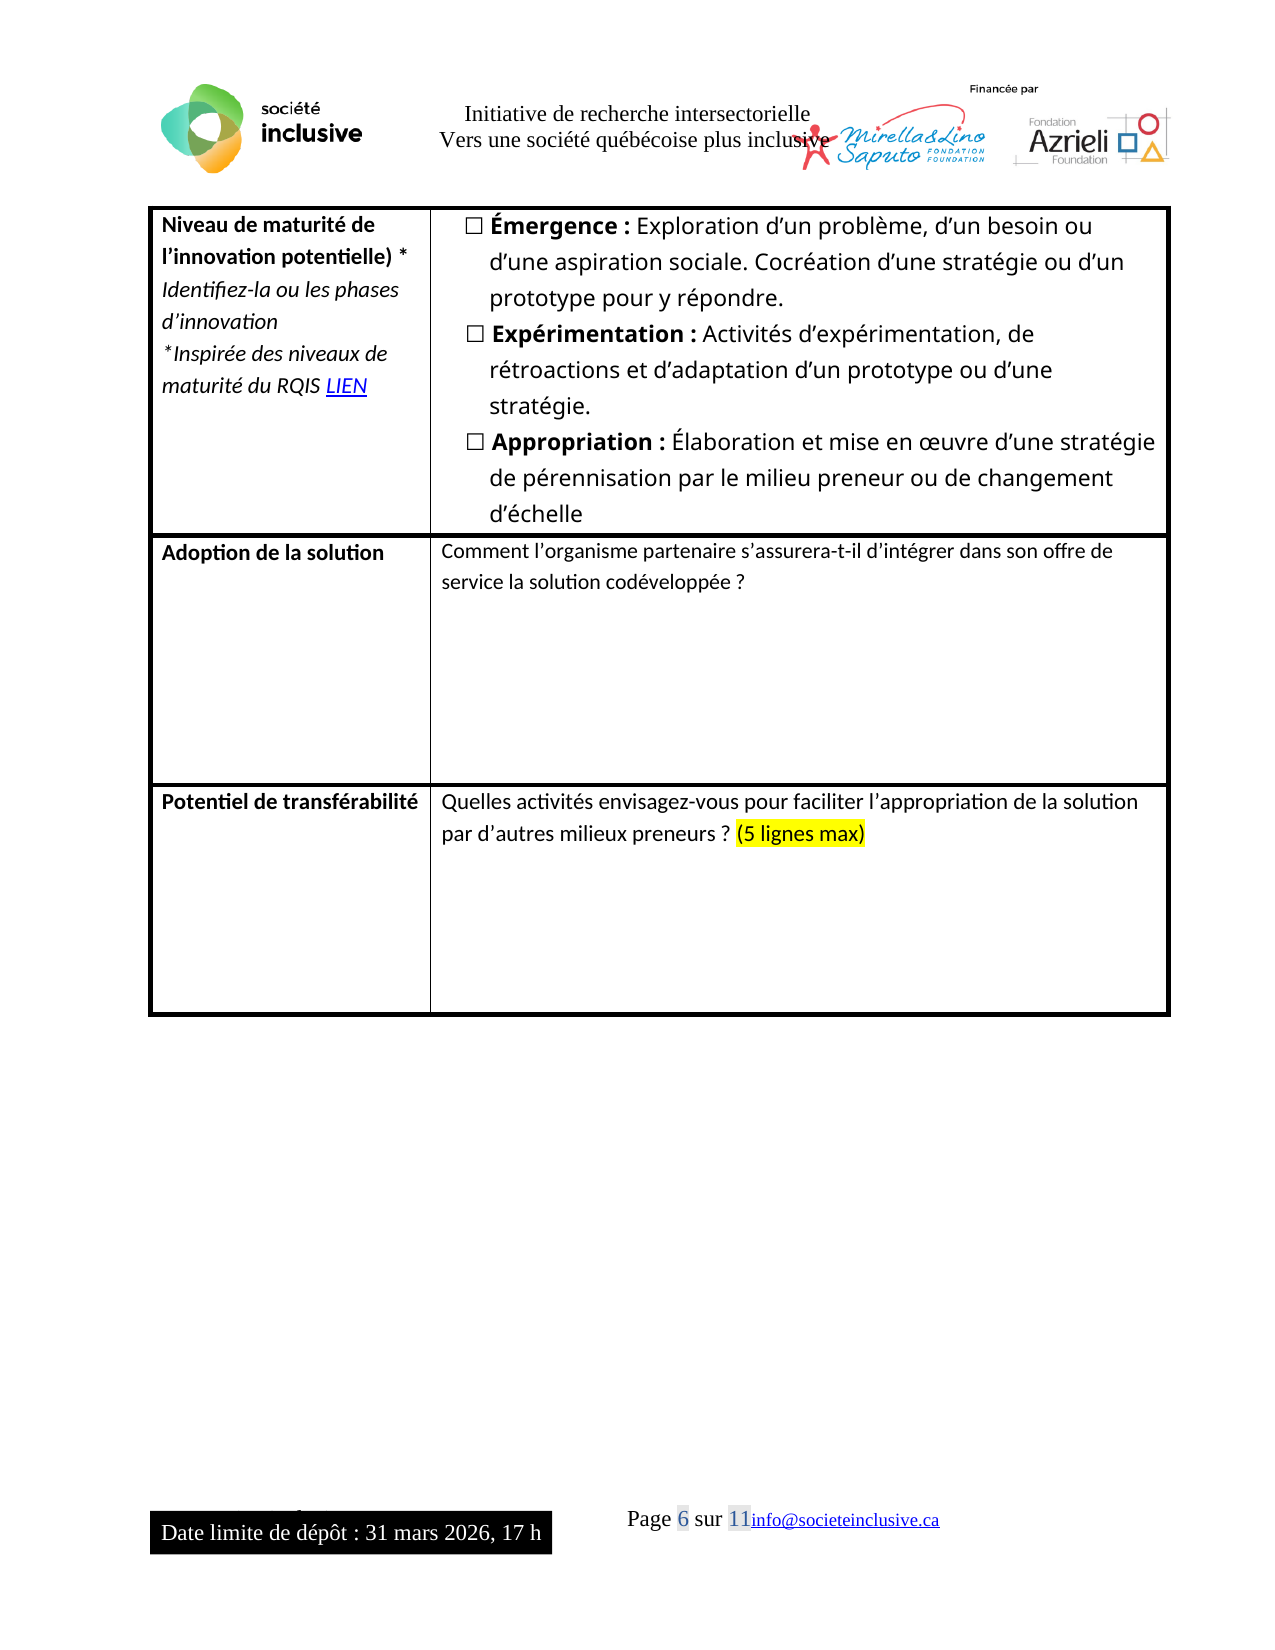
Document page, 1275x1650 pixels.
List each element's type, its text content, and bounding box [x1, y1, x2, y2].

table_cell Potentiel de transférabilité [153, 787, 430, 1012]
table_header Niveau de maturité de l’innovation potentielle) * Identifiez-la ou les phases d’innovation *Inspirée des niveaux de maturité du RQIS LIEN [153, 210, 430, 533]
table_cell Comment l’organisme partenaire s’assurera-t-il d’intégrer dans son offre de service la solution codéveloppée ? [431, 538, 1166, 782]
table_cell Adoption de la solution [153, 538, 430, 782]
table_header ☐ Émergence : Exploration d’un problème, d’un besoin ou d’une aspiration sociale. Cocréation d’une stratégie ou d’un prototype pour y répondre. ☐ Expérimentation : Activités d’expérimentation, de rétroactions et d’adaptation d’un prototype ou d’une stratégie. ☐ Appropriation : Élaboration et mise en œuvre d’une stratégie de pérennisation par le milieu preneur ou de changement d’échelle [431, 210, 1166, 533]
table_cell Quelles activités envisagez-vous pour faciliter l’appropriation de la solution par d’autres milieux preneurs ? (5 lignes max) [431, 787, 1166, 1012]
picture [787, 77, 1178, 172]
picture [150, 78, 375, 180]
